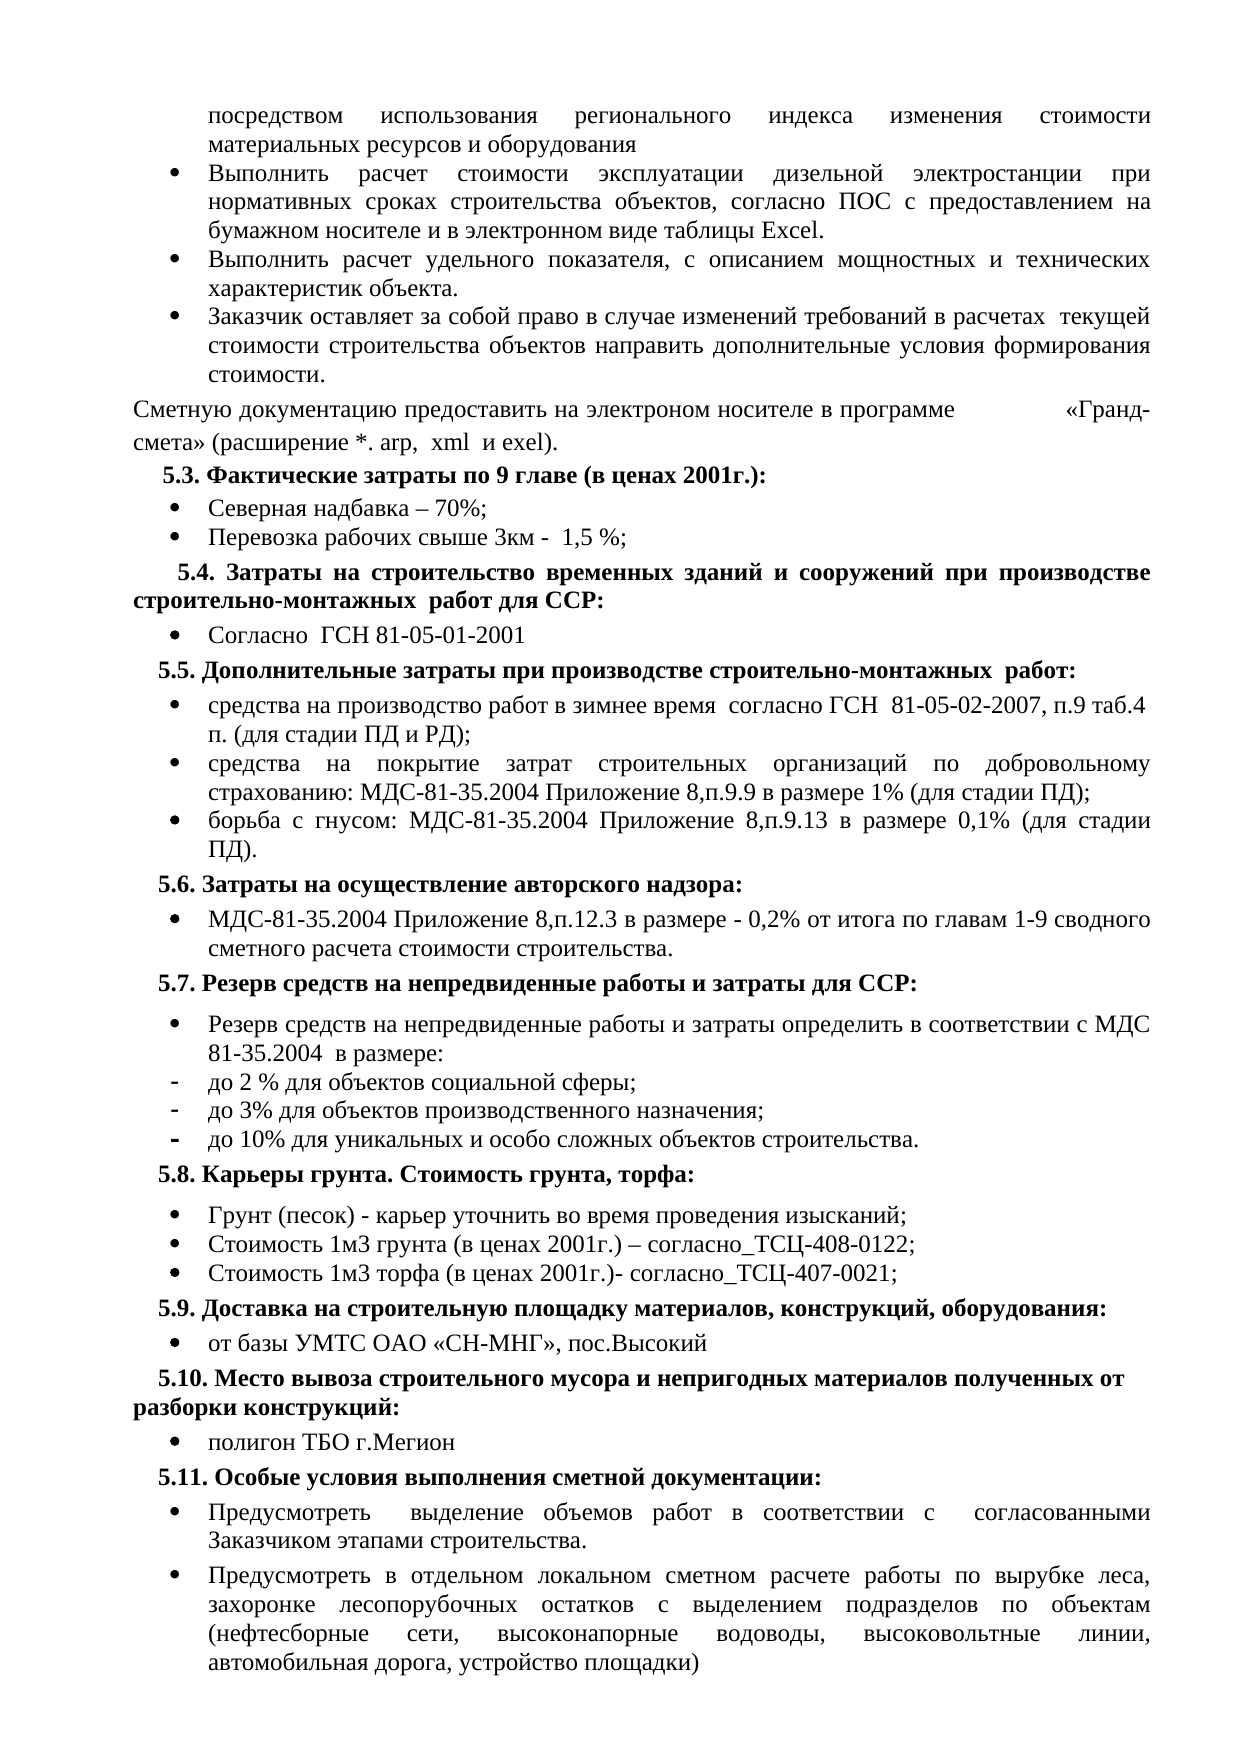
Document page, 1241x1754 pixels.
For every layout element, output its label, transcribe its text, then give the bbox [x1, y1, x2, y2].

list Заказчик оставляет за собой право в случае изменений требований в расчетах текущей стоимости строительства объектов направить дополнительные условия формирования стоимости. [170, 301, 1152, 388]
text 5.9. Доставка на строительную площадку материалов, конструкций, оборудования: [133, 1293, 1152, 1322]
list Согласно ГСН 81-05-01-2001 [170, 620, 1152, 649]
list до 10% для уникальных и особо сложных объектов строительства. [170, 1124, 1152, 1153]
list средства на покрытие затрат строительных организаций по добровольному страхованию: МДС-81-35.2004 Приложение 8,п.9.9 в размере 1% (для стадии ПД); [170, 748, 1152, 805]
text Сметную документацию предоставить на электроном носителе в программе «Гранд-смета» (расширение *. arp, xml и exеl). [133, 394, 1152, 456]
list Северная надбавка – 70%; [170, 493, 1152, 522]
text 5.4. Затраты на строительство временных зданий и сооружений при производстве строительно-монтажных работ для ССР: [133, 557, 1152, 614]
list от базы УМТС ОАО «СН-МНГ», пос.Высокий [170, 1328, 1152, 1357]
text 5.11. Особые условия выполнения сметной документации: [133, 1462, 1152, 1490]
list до 3% для объектов производственного назначения; [170, 1095, 1152, 1124]
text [208, 100, 1152, 158]
list Предусмотреть в отдельном локальном сметном расчете работы по вырубке леса, захоронке лесопорубочных остатков с выделением подразделов по объектам (нефтесборные сети, высоконапорные водоводы, высоковольтные линии, автомобильная дорога, устройство площадки) [170, 1560, 1152, 1675]
list Выполнить расчет удельного показателя, с описанием мощностных и технических характеристик объекта. [170, 244, 1152, 301]
list полигон ТБО г.Мегион [170, 1427, 1152, 1455]
list до 2 % для объектов социальной сферы; [170, 1067, 1152, 1095]
list Стоимость 1м3 грунта (в ценах 2001г.) – согласно_ТСЦ-408-0122; [170, 1229, 1152, 1258]
list Перевозка рабочих свыше 3км - 1,5 %; [170, 522, 1152, 550]
list Резерв средств на непредвиденные работы и затраты определить в соответствии с МДС 81-35.2004 в размере: [170, 1009, 1152, 1067]
list Стоимость 1м3 торфа (в ценах 2001г.)- согласно_ТСЦ-407-0021; [170, 1258, 1152, 1287]
list Предусмотреть выделение объемов работ в соответствии с согласованными Заказчиком этапами строительства. [170, 1497, 1152, 1554]
list борьба с гнусом: МДС-81-35.2004 Приложение 8,п.9.13 в размере 0,1% (для стадии ПД). [170, 805, 1152, 863]
text 5.3. Фактические затраты по 9 главе (в ценах 2001г.): [133, 460, 1152, 489]
list Грунт (песок) - карьер уточнить во время проведения изысканий; [170, 1200, 1152, 1229]
text 5.8. Карьеры грунта. Стоимость грунта, торфа: [133, 1159, 1152, 1188]
text 5.10. Место вывоза строительного мусора и непригодных материалов полученных от разборки конструкций: [133, 1363, 1152, 1420]
text 5.7. Резерв средств на непредвиденные работы и затраты для ССР: [133, 968, 1152, 997]
list Выполнить расчет стоимости эксплуатации дизельной электростанции при нормативных сроках строительства объектов, согласно ПОС с предоставлением на бумажном носителе и в электронном виде таблицы Excel. [170, 158, 1152, 244]
list средства на производство работ в зимнее время согласно ГСН 81-05-02-2007, п.9 таб.4 п. (для стадии ПД и РД); [170, 690, 1152, 748]
text 5.6. Затраты на осуществление авторского надзора: [133, 869, 1152, 898]
list МДС-81-35.2004 Приложение 8,п.12.3 в размере - 0,2% от итога по главам 1-9 сводного сметного расчета стоимости строительства. [170, 904, 1152, 962]
text 5.5. Дополнительные затраты при производстве строительно-монтажных работ: [133, 655, 1152, 684]
